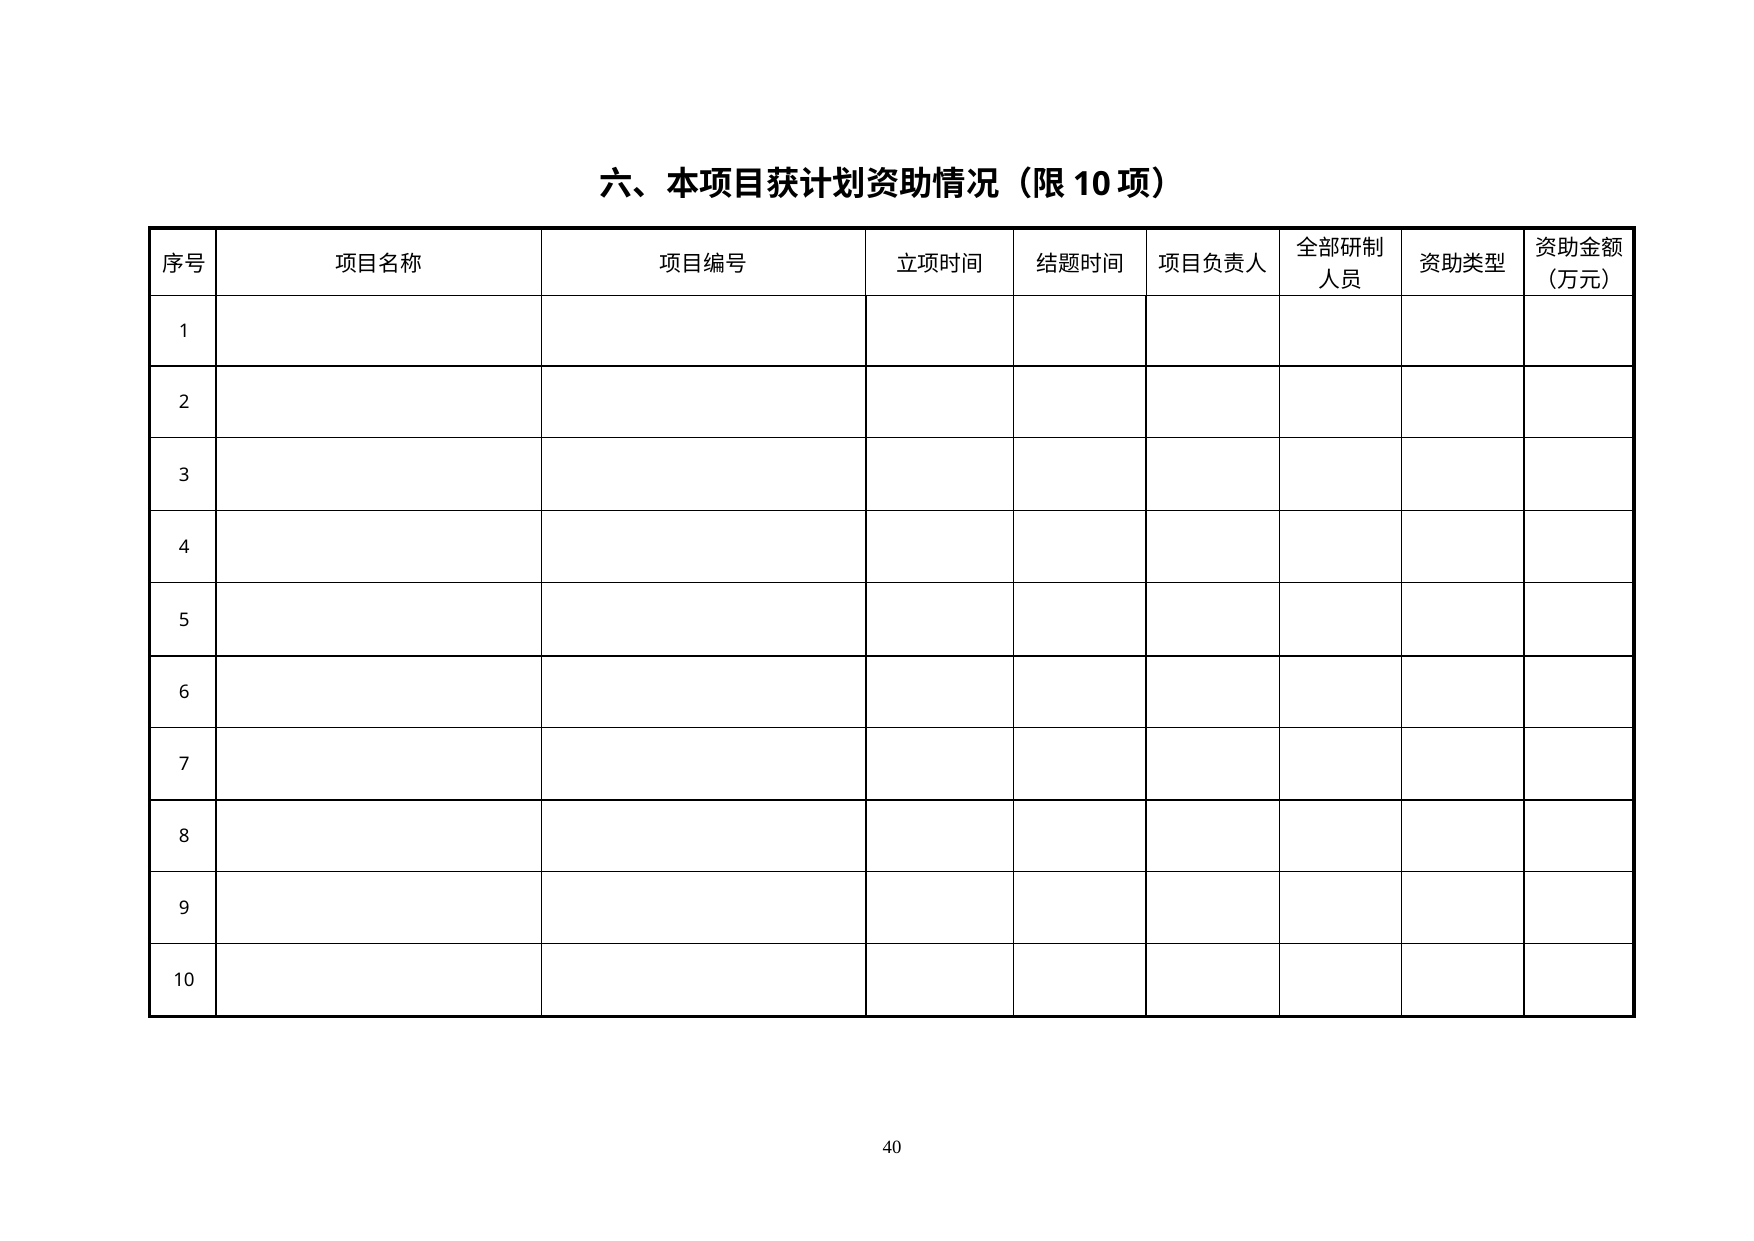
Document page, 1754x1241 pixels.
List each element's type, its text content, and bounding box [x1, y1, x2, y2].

table_cell [867, 872, 1013, 942]
table_cell [1402, 728, 1523, 799]
table_cell [542, 438, 865, 509]
table_cell [867, 728, 1013, 799]
table_cell [1280, 296, 1401, 365]
table_cell [1402, 296, 1523, 365]
table_cell [1402, 944, 1523, 1015]
table_cell [1402, 511, 1523, 582]
table_cell [867, 801, 1013, 871]
table_cell [217, 801, 541, 871]
table_cell [1147, 296, 1279, 365]
table_cell [1280, 657, 1401, 726]
table_cell [1402, 583, 1523, 655]
table_cell [542, 511, 865, 582]
table_cell [1525, 657, 1632, 726]
table_header 序号 [151, 230, 215, 294]
table_cell [542, 657, 865, 726]
table_cell [1147, 728, 1279, 799]
table_cell [217, 367, 541, 437]
table_cell [1147, 657, 1279, 726]
table_cell [1014, 657, 1145, 726]
table_cell [1280, 438, 1401, 509]
table_cell [1014, 511, 1145, 582]
table_cell [1525, 801, 1632, 871]
table_cell [1402, 872, 1523, 942]
table_cell [1525, 511, 1632, 582]
table_cell [1147, 367, 1279, 437]
table_cell [217, 438, 541, 509]
table_header 立项时间 [866, 230, 1013, 294]
text 六、本项目获计划资助情况（限10项） [148, 149, 1636, 214]
table_cell [542, 583, 865, 655]
table_cell [542, 296, 865, 365]
table_cell [542, 872, 865, 942]
table_cell 10 [151, 944, 215, 1015]
table_cell [217, 511, 541, 582]
table_cell [1525, 944, 1632, 1015]
table_cell 1 [151, 296, 215, 365]
table_cell [542, 367, 865, 437]
table_cell [1280, 583, 1401, 655]
table_cell [1147, 944, 1279, 1015]
table_cell [1014, 944, 1145, 1015]
table_cell 9 [151, 872, 215, 942]
table_header 资助金额 （万元） [1525, 230, 1632, 294]
table_cell [1525, 438, 1632, 509]
table_cell [1525, 583, 1632, 655]
table_cell [542, 801, 865, 871]
table_cell [867, 367, 1013, 437]
table_cell [1525, 296, 1632, 365]
table_cell [217, 872, 541, 942]
table_header 项目名称 [217, 230, 541, 294]
table_header 资助类型 [1402, 230, 1523, 294]
table_header 项目负责人 [1147, 230, 1279, 294]
table_cell [1147, 583, 1279, 655]
table_cell [867, 296, 1013, 365]
table_cell [217, 728, 541, 799]
table_cell [217, 583, 541, 655]
table_cell [1525, 872, 1632, 942]
table_cell [1014, 296, 1145, 365]
table_cell [867, 511, 1013, 582]
table_cell [1280, 367, 1401, 437]
table_cell 7 [151, 728, 215, 799]
table_cell [1147, 801, 1279, 871]
table_cell 4 [151, 511, 215, 582]
table_cell [217, 296, 541, 365]
table_cell [867, 438, 1013, 509]
table_cell 8 [151, 801, 215, 871]
table_cell [867, 657, 1013, 726]
table_header 项目编号 [542, 230, 865, 294]
table_cell 3 [151, 438, 215, 509]
table_cell [1280, 944, 1401, 1015]
table_cell [867, 944, 1013, 1015]
table_header 结题时间 [1014, 230, 1146, 294]
table_cell [542, 728, 865, 799]
table_cell [1147, 511, 1279, 582]
table_cell [1525, 728, 1632, 799]
table_cell 6 [151, 657, 215, 726]
table_cell [542, 944, 865, 1015]
table_cell [217, 657, 541, 726]
table_cell [1402, 801, 1523, 871]
table_cell [1280, 801, 1401, 871]
table_cell [1280, 511, 1401, 582]
table_header 全部研制人员 [1280, 230, 1401, 294]
table_cell [1147, 438, 1279, 509]
table_cell [1014, 583, 1145, 655]
table_cell [1014, 872, 1145, 942]
table_cell [1280, 728, 1401, 799]
table_cell [1014, 438, 1145, 509]
table_cell [1014, 367, 1145, 437]
table_cell [1280, 872, 1401, 942]
table_cell [1147, 872, 1279, 942]
table_cell [867, 583, 1013, 655]
table_cell [1402, 657, 1523, 726]
table_cell [217, 944, 541, 1015]
table_cell [1014, 728, 1145, 799]
table_cell [1525, 367, 1632, 437]
table_cell 2 [151, 367, 215, 437]
table_cell 5 [151, 583, 215, 655]
table_cell [1402, 438, 1523, 509]
table_cell [1402, 367, 1523, 437]
table_cell [1014, 801, 1145, 871]
